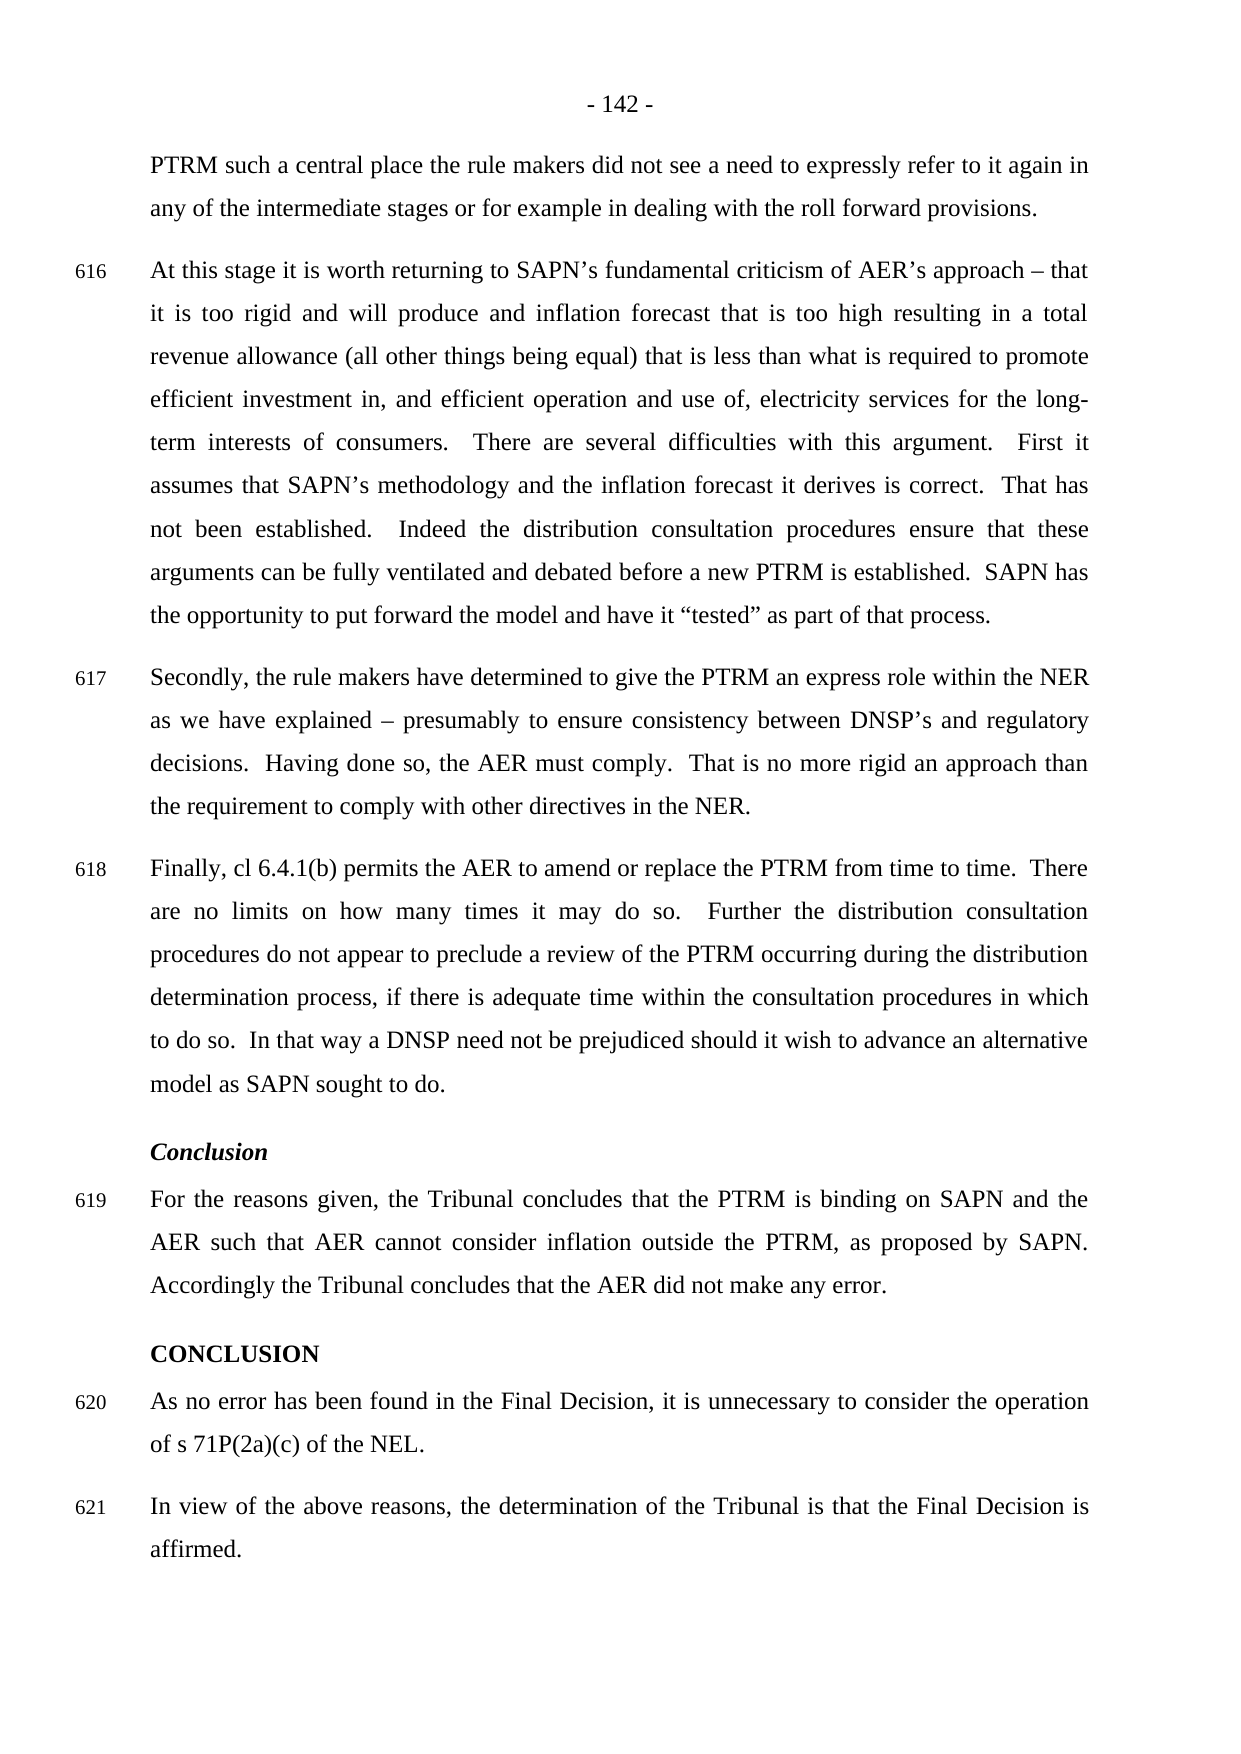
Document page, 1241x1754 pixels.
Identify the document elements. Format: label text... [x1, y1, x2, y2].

subtitle Conclusion [150, 1137, 1090, 1166]
text At this stage it is worth returning to SAPN’s fundamental criticism of AER’s approach – that it is too rigid and will produce and inflation forecast that is too high resulting in a total revenue allowance (all other things being equal) that is less than what is required to promote efficient investment in, and efficient operation and use of, electricity services for the long-term interests of consumers. There are several difficulties with this argument. First it assumes that SAPN’s methodology and the inflation forecast it derives is correct. That has not been established. Indeed the distribution consultation procedures ensure that these arguments can be fully ventilated and debated before a new PTRM is established. SAPN has the opportunity to put forward the model and have it “tested” as part of that process. [75, 255, 1090, 629]
text For the reasons given, the Tribunal concludes that the PTRM is binding on SAPN and the AER such that AER cannot consider inflation outside the PTRM, as proposed by SAPN. Accordingly the Tribunal concludes that the AER did not make any error. [75, 1184, 1090, 1299]
text As no error has been found in the Final Decision, it is unnecessary to consider the operation of s 71P(2a)(c) of the NEL. [75, 1386, 1090, 1458]
subtitle CONCLUSION [150, 1339, 1090, 1367]
text Secondly, the rule makers have determined to give the PTRM an express role within the NER as we have explained – presumably to ensure consistency between DNSP’s and regulatory decisions. Having done so, the AER must comply. That is no more rigid an approach than the requirement to comply with other directives in the NER. [75, 662, 1090, 820]
text Finally, cl 6.4.1(b) permits the AER to amend or replace the PTRM from time to time. There are no limits on how many times it may do so. Further the distribution consultation procedures do not appear to preclude a review of the PTRM occurring during the distribution determination process, if there is adequate time within the consultation procedures in which to do so. In that way a DNSP need not be prejudiced should it wish to advance an alternative model as SAPN sought to do. [75, 853, 1090, 1097]
text In view of the above reasons, the determination of the Tribunal is that the Final Decision is affirmed. [75, 1491, 1090, 1563]
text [75, 150, 1090, 222]
